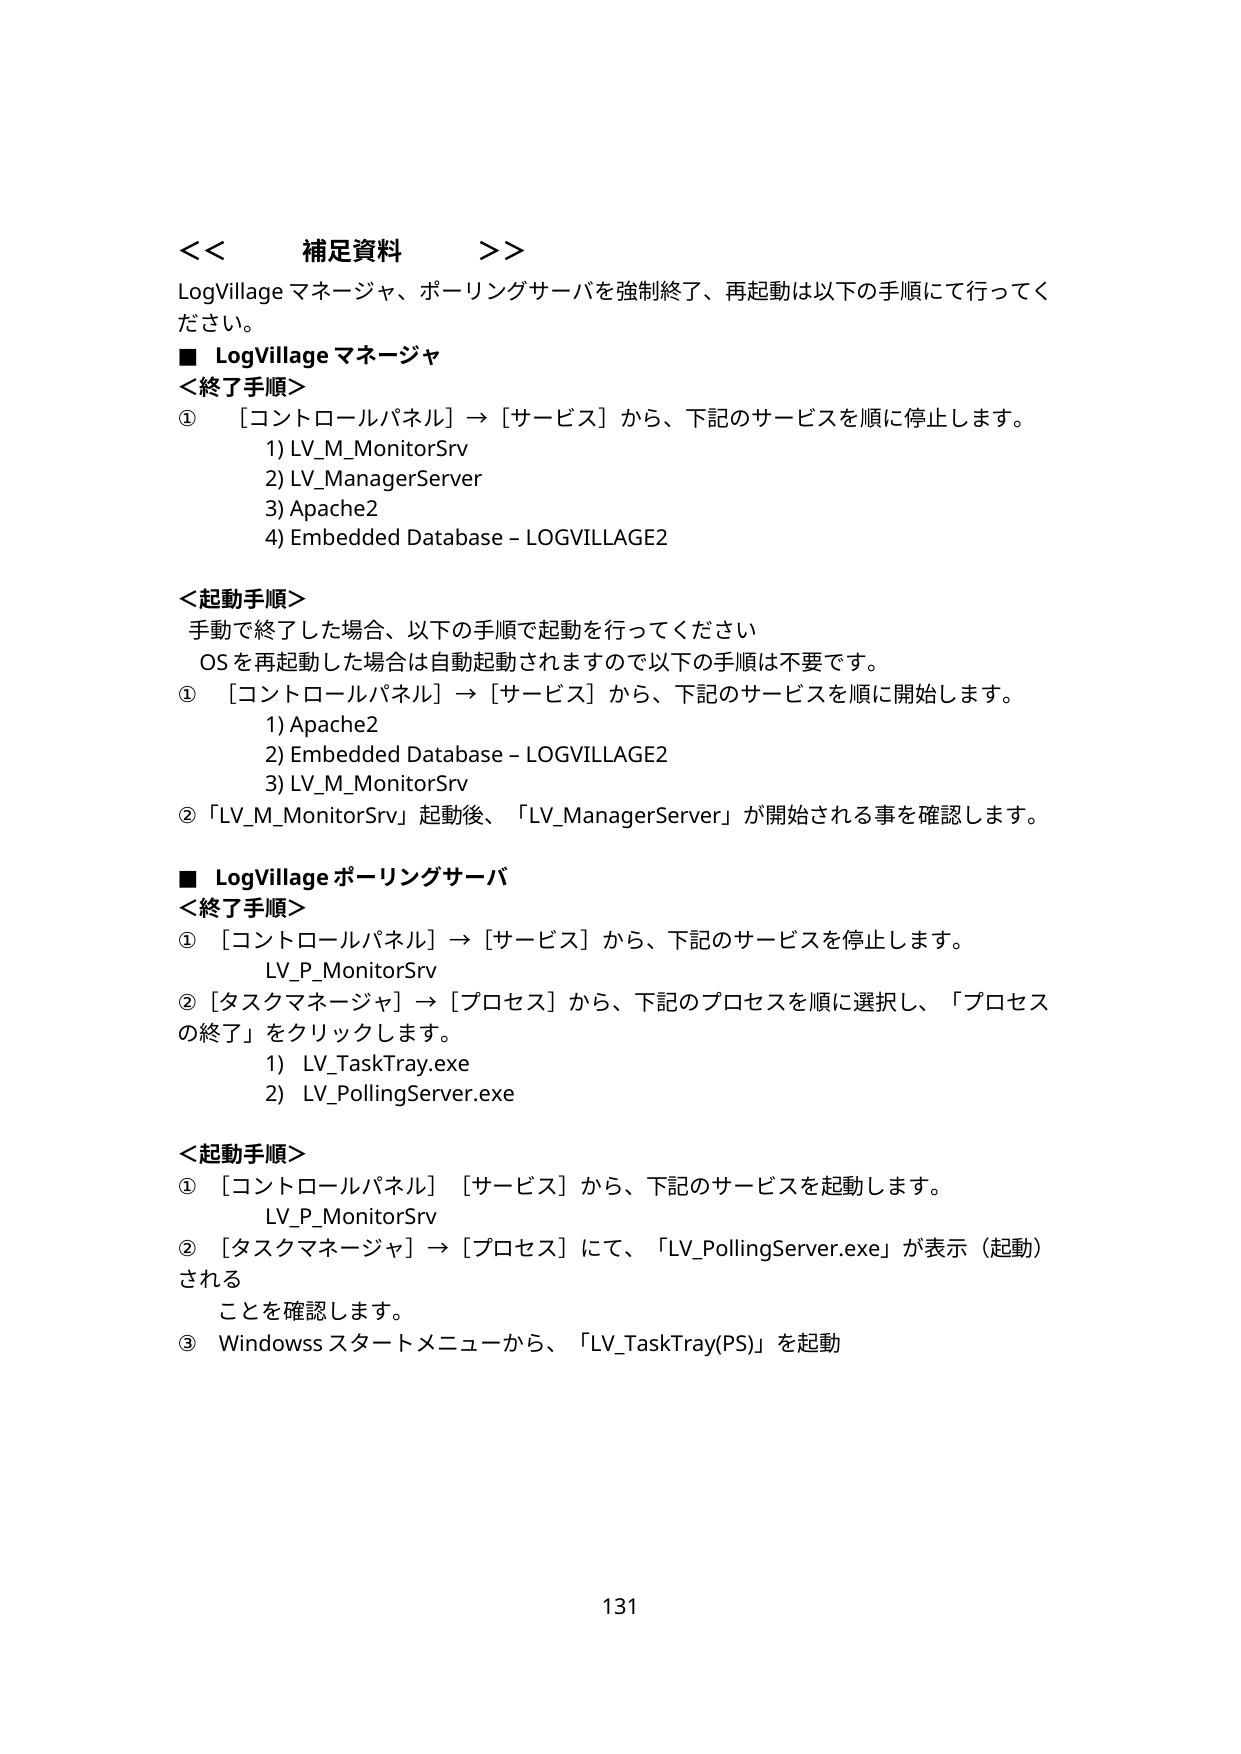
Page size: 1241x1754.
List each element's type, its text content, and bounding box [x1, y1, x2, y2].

subtitle ＜＜ 補足資料 ＞＞ [177, 232, 1063, 268]
list ［コントロールパネル］→［サービス］から、下記のサービスを順に停止します。 [177, 401, 1063, 433]
text ②［タスクマネージャ］→［プロセス］から、下記のプロセスを順に選択し、「プロセスの終了」をクリックします。 [177, 985, 1063, 1048]
text ＜終了手順＞ [177, 369, 1063, 401]
text 2) Embedded Database – LOGVILLAGE2 [265, 738, 1063, 768]
text ＜起動手順＞ [177, 582, 1063, 613]
text LogVillageマネージャ、ポーリングサーバを強制終了、再起動は以下の手順にて行ってください。 [177, 274, 1063, 338]
text 2) LV_ManagerServer [177, 463, 1063, 492]
text ① ［コントロールパネル］［サービス］から、下記のサービスを起動します。 [177, 1169, 1063, 1201]
list ［コントロールパネル］→［サービス］から、下記のサービスを順に開始します。 [177, 677, 1063, 709]
list LV_TaskTray.exe [265, 1048, 1063, 1078]
text LV_P_MonitorSrv [177, 1201, 1063, 1231]
text ① ［コントロールパネル］→［サービス］から、下記のサービスを停止します。 [177, 923, 1063, 955]
list LogVillageマネージャ [177, 338, 1063, 369]
text 3) LV_M_MonitorSrv [177, 768, 1063, 798]
text ③ Windowssスタートメニューから、「LV_TaskTray(PS)」を起動 [177, 1326, 1063, 1358]
text ② ［タスクマネージャ］→［プロセス］にて、「LV_PollingServer.exe」が表示（起動）される [177, 1231, 1063, 1294]
text 1) LV_M_MonitorSrv [177, 433, 1063, 463]
list LV_PollingServer.exe [265, 1078, 1063, 1108]
text 1) Apache2 [215, 709, 1063, 738]
text ことを確認します。 [177, 1294, 1063, 1326]
text 4) Embedded Database – LOGVILLAGE2 [177, 522, 1063, 552]
text LV_P_MonitorSrv [177, 955, 1063, 985]
text ②「LV_M_MonitorSrv」起動後、「LV_ManagerServer」が開始される事を確認します。 [177, 798, 1063, 830]
list LogVillageポーリングサーバ [177, 860, 1063, 891]
text OSを再起動した場合は自動起動されますので以下の手順は不要です。 [177, 645, 1063, 677]
text 3) Apache2 [177, 492, 1063, 522]
text ＜起動手順＞ [177, 1137, 1063, 1169]
text 手動で終了した場合、以下の手順で起動を行ってください [177, 613, 1063, 645]
text ＜終了手順＞ [177, 891, 1063, 923]
